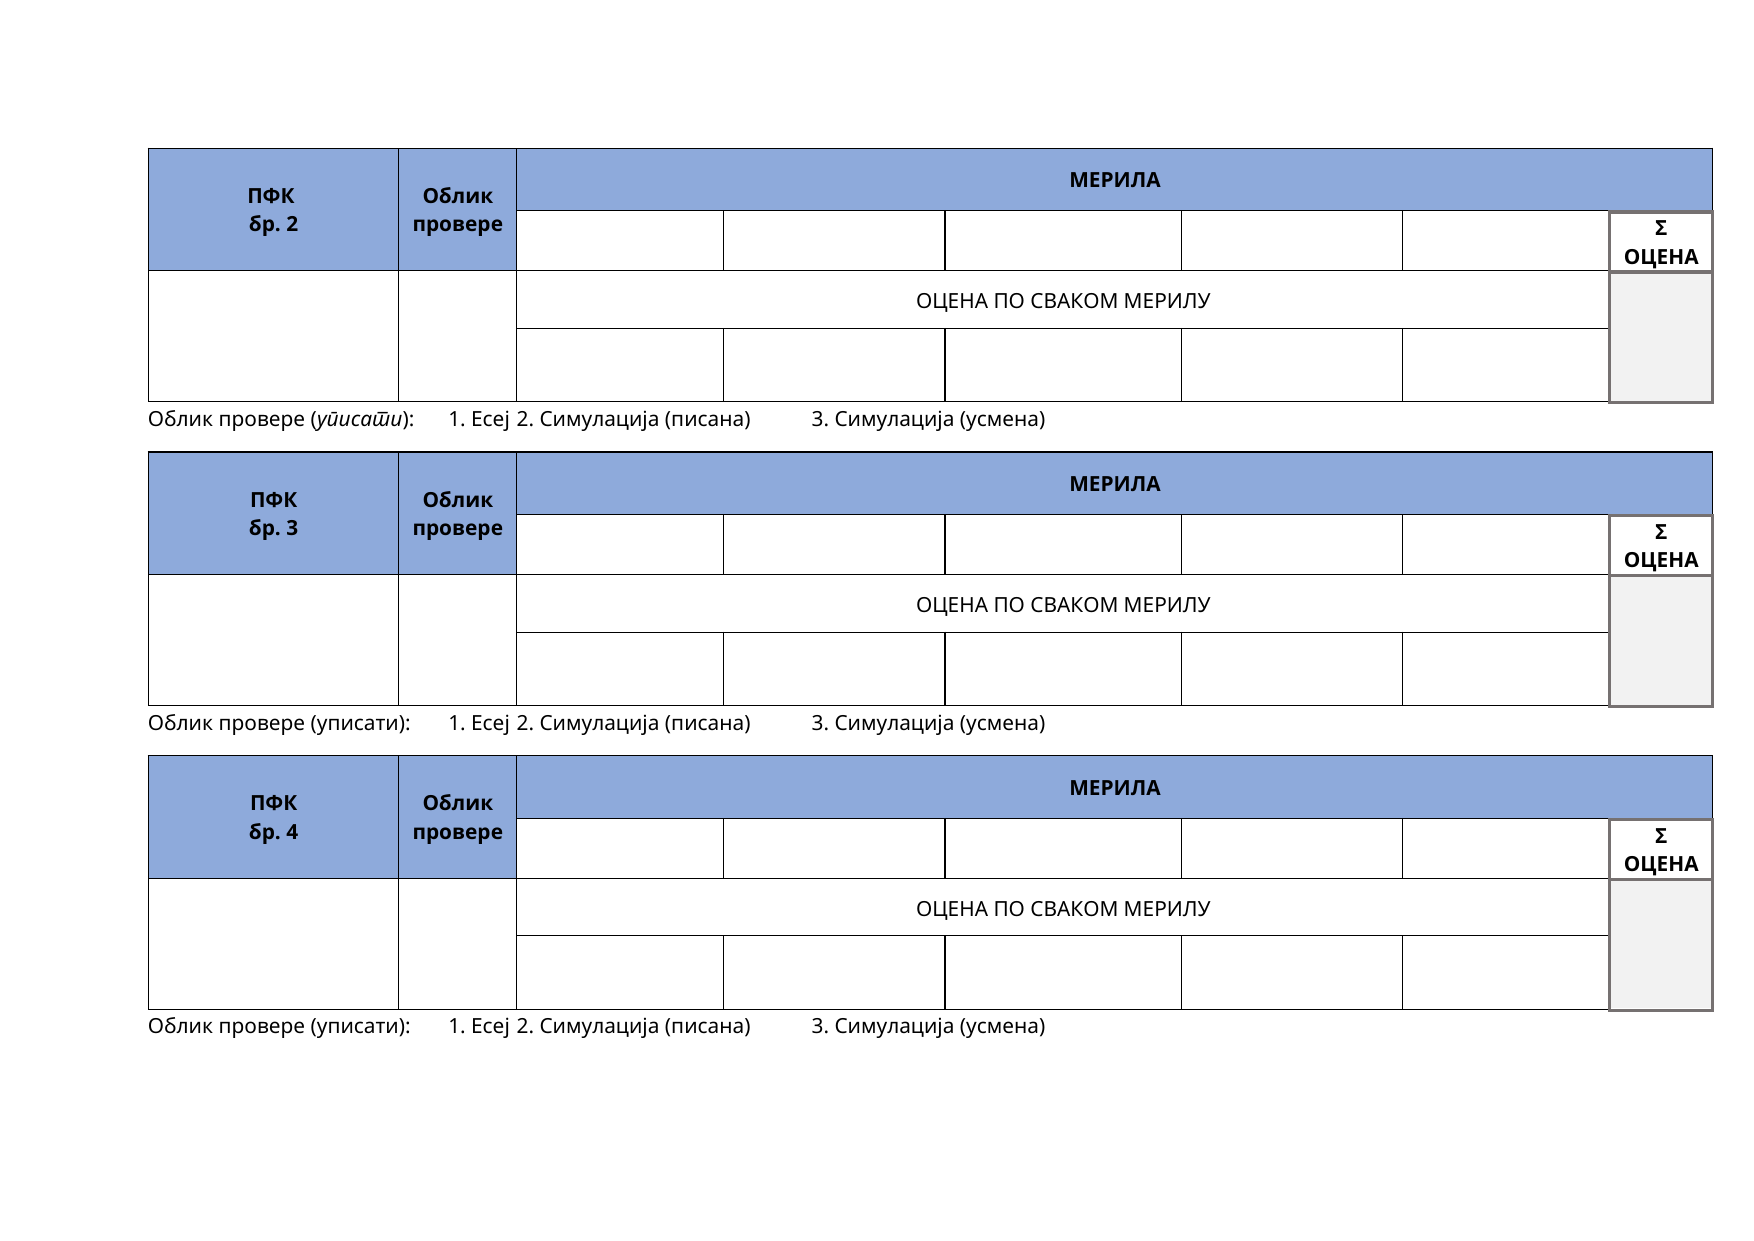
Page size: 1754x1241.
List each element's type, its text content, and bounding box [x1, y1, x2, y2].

table_cell [1182, 329, 1402, 401]
text Облик провере (уписати): 1. Есеј 2. Симулација (писана) 3. Симулација (усмена) [148, 708, 1606, 736]
text Облик провере (уписати): 1. Есеј 2. Симулација (писана) 3. Симулација (усмена) [148, 1012, 1606, 1040]
table_cell [946, 936, 1181, 1008]
table_cell [517, 633, 723, 705]
table_cell Σ ОЦЕНА [1611, 214, 1711, 270]
table_cell ОЦЕНА ПО СВАКОМ МЕРИЛУ [517, 575, 1608, 632]
table_cell [946, 515, 1181, 574]
table_header ПФК бр. 4 [149, 756, 398, 878]
table_cell [399, 879, 516, 1008]
table_header МЕРИЛА [517, 756, 1712, 818]
table_cell [1182, 515, 1402, 574]
table_cell [517, 211, 723, 270]
table_cell [724, 633, 944, 705]
table_header Облик провере [399, 149, 516, 270]
table_cell [1403, 211, 1608, 270]
table_header ПФК бр. 3 [149, 453, 398, 574]
table_header МЕРИЛА [517, 453, 1712, 514]
table_cell [1611, 881, 1711, 1008]
table_header МЕРИЛА [517, 149, 1712, 210]
table_header Облик провере [399, 756, 516, 878]
table_cell [724, 515, 944, 574]
table_cell [946, 819, 1181, 878]
table_cell ОЦЕНА ПО СВАКОМ МЕРИЛУ [517, 271, 1608, 328]
table_cell [724, 211, 944, 270]
table_cell [724, 329, 944, 401]
table_cell [724, 936, 944, 1008]
table_cell [517, 819, 723, 878]
table_cell [149, 879, 398, 1008]
table_cell [399, 575, 516, 705]
table_cell [1403, 936, 1608, 1008]
table_cell [1403, 819, 1608, 878]
text Облик провере (уписати): 1. Есеј 2. Симулација (писана) 3. Симулација (усмена) [148, 404, 1606, 432]
table_cell [149, 575, 398, 705]
table_cell [1182, 819, 1402, 878]
table_cell [1182, 211, 1402, 270]
table_cell [399, 271, 516, 401]
table_cell [517, 329, 723, 401]
table_cell [1403, 329, 1608, 401]
table_cell [1611, 577, 1711, 705]
table_cell [1403, 515, 1608, 574]
table_cell [517, 515, 723, 574]
table_cell [1182, 936, 1402, 1008]
table_cell [946, 329, 1181, 401]
table_cell [724, 819, 944, 878]
table_cell ОЦЕНА ПО СВАКОМ МЕРИЛУ [517, 879, 1608, 935]
table_header Облик провере [399, 453, 516, 574]
table_cell [1611, 274, 1711, 401]
table_cell Σ ОЦЕНА [1611, 517, 1711, 574]
table_cell [149, 271, 398, 401]
table_cell [946, 211, 1181, 270]
table_cell Σ ОЦЕНА [1611, 821, 1711, 878]
table_cell [1182, 633, 1402, 705]
table_cell [946, 633, 1181, 705]
table_cell [1403, 633, 1608, 705]
table_cell [517, 936, 723, 1008]
table_header ПФК бр. 2 [149, 149, 398, 270]
